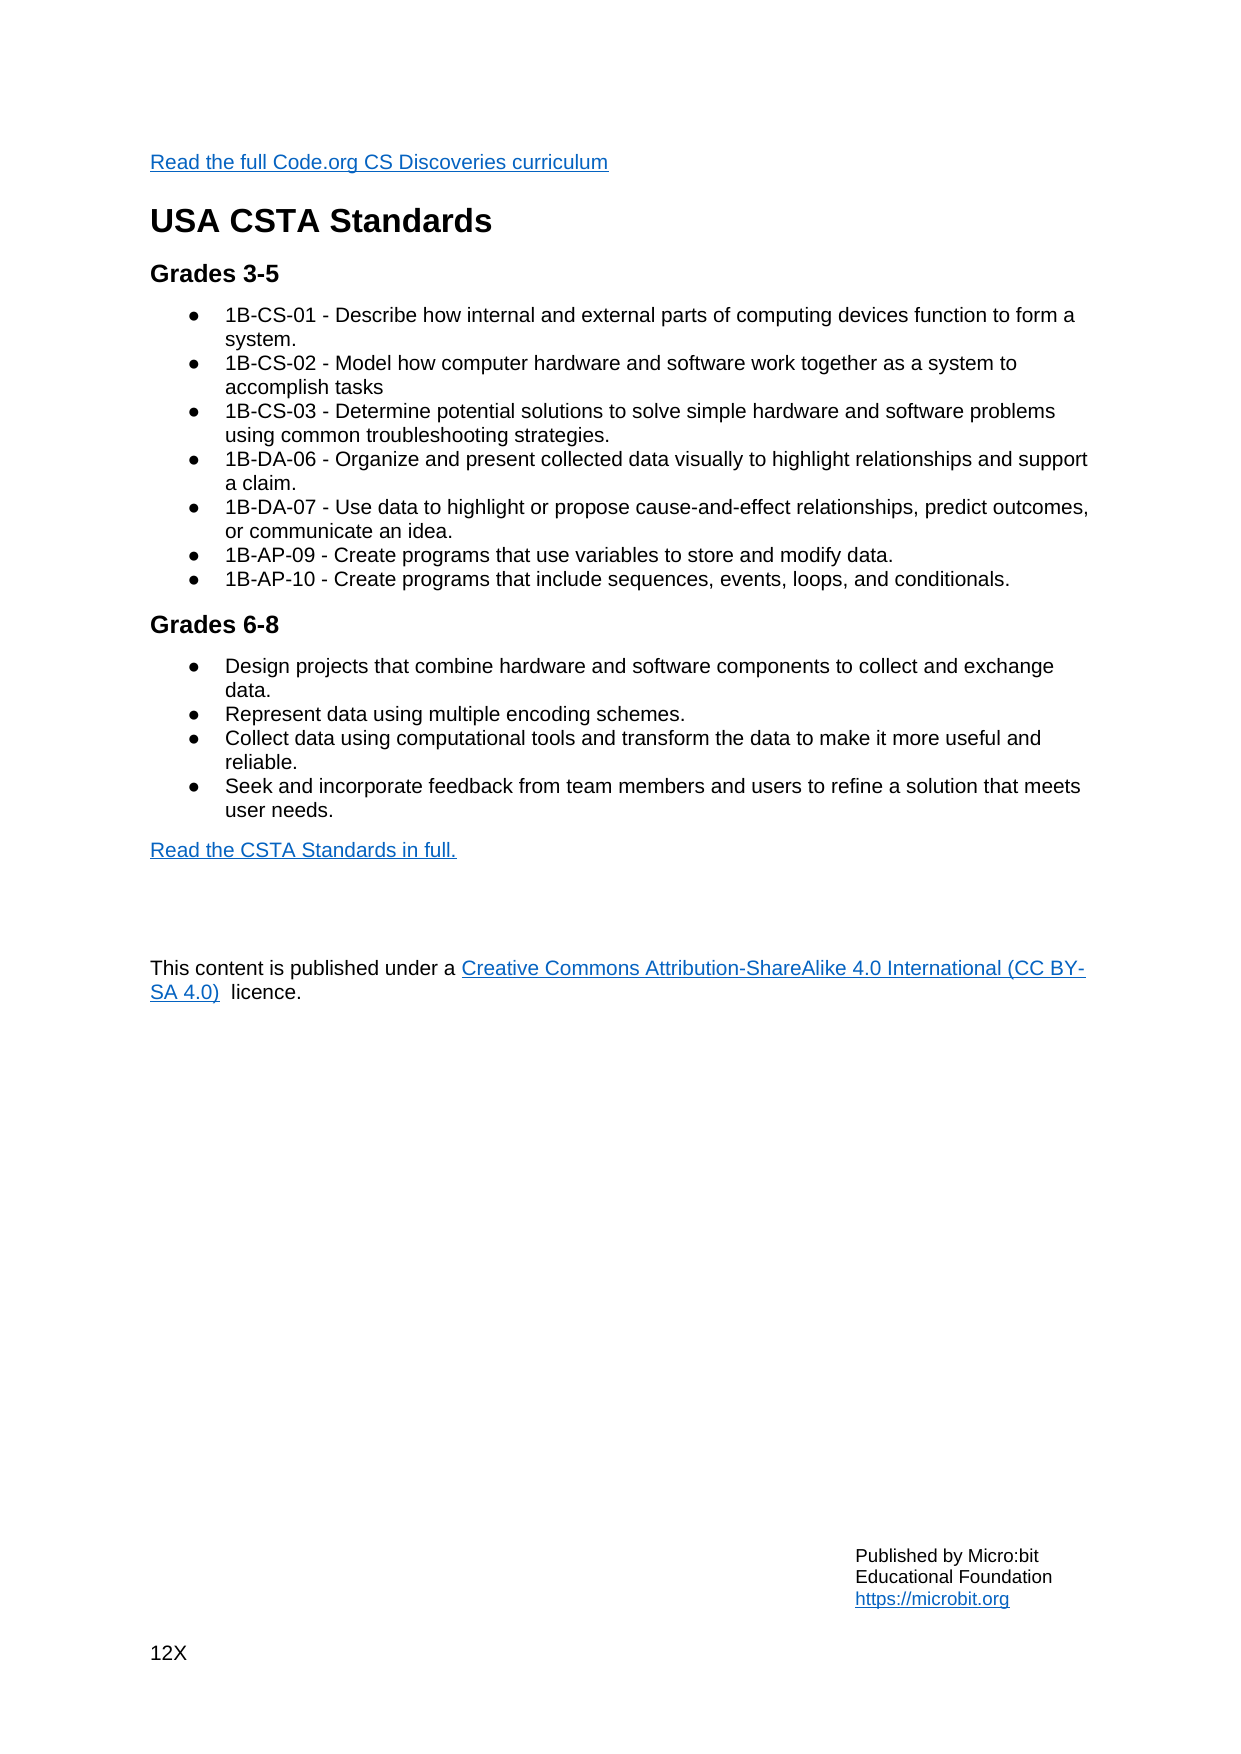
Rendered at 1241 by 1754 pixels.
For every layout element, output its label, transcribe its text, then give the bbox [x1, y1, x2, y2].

subtitle Grades 6-8 [150, 610, 1090, 639]
text This content is published under a Creative Commons Attribution-ShareAlike 4.0 International (CC BY-SA 4.0) licence. [150, 956, 1090, 1004]
text Read the full Code.org CS Discoveries curriculum [150, 150, 1090, 174]
subtitle Grades 3-5 [150, 259, 1090, 288]
list 1B-CS-02 - Model how computer hardware and software work together as a system to accomplish tasks [187, 351, 1090, 399]
list 1B-AP-09 - Create programs that use variables to store and modify data. [187, 542, 1090, 566]
list 1B-CS-01 - Describe how internal and external parts of computing devices function to form a system. [187, 303, 1090, 351]
list 1B-DA-06 - Organize and present collected data visually to highlight relationships and support a claim. [187, 447, 1090, 494]
list 1B-CS-03 - Determine potential solutions to solve simple hardware and software problems using common troubleshooting strategies. [187, 399, 1090, 447]
list 1B-AP-10 - Create programs that include sequences, events, loops, and conditionals. [187, 566, 1090, 590]
list Design projects that combine hardware and software components to collect and exchange data. [187, 654, 1090, 702]
list Represent data using multiple encoding schemes. [187, 702, 1090, 726]
list Seek and incorporate feedback from team members and users to refine a solution that meets user needs. [187, 774, 1090, 822]
list 1B-DA-07 - Use data to highlight or propose cause-and-effect relationships, predict outcomes, or communicate an idea. [187, 494, 1090, 542]
list Collect data using computational tools and transform the data to make it more useful and reliable. [187, 726, 1090, 774]
text Read the CSTA Standards in full. [150, 837, 1090, 861]
subtitle USA CSTA Standards [150, 201, 1090, 239]
